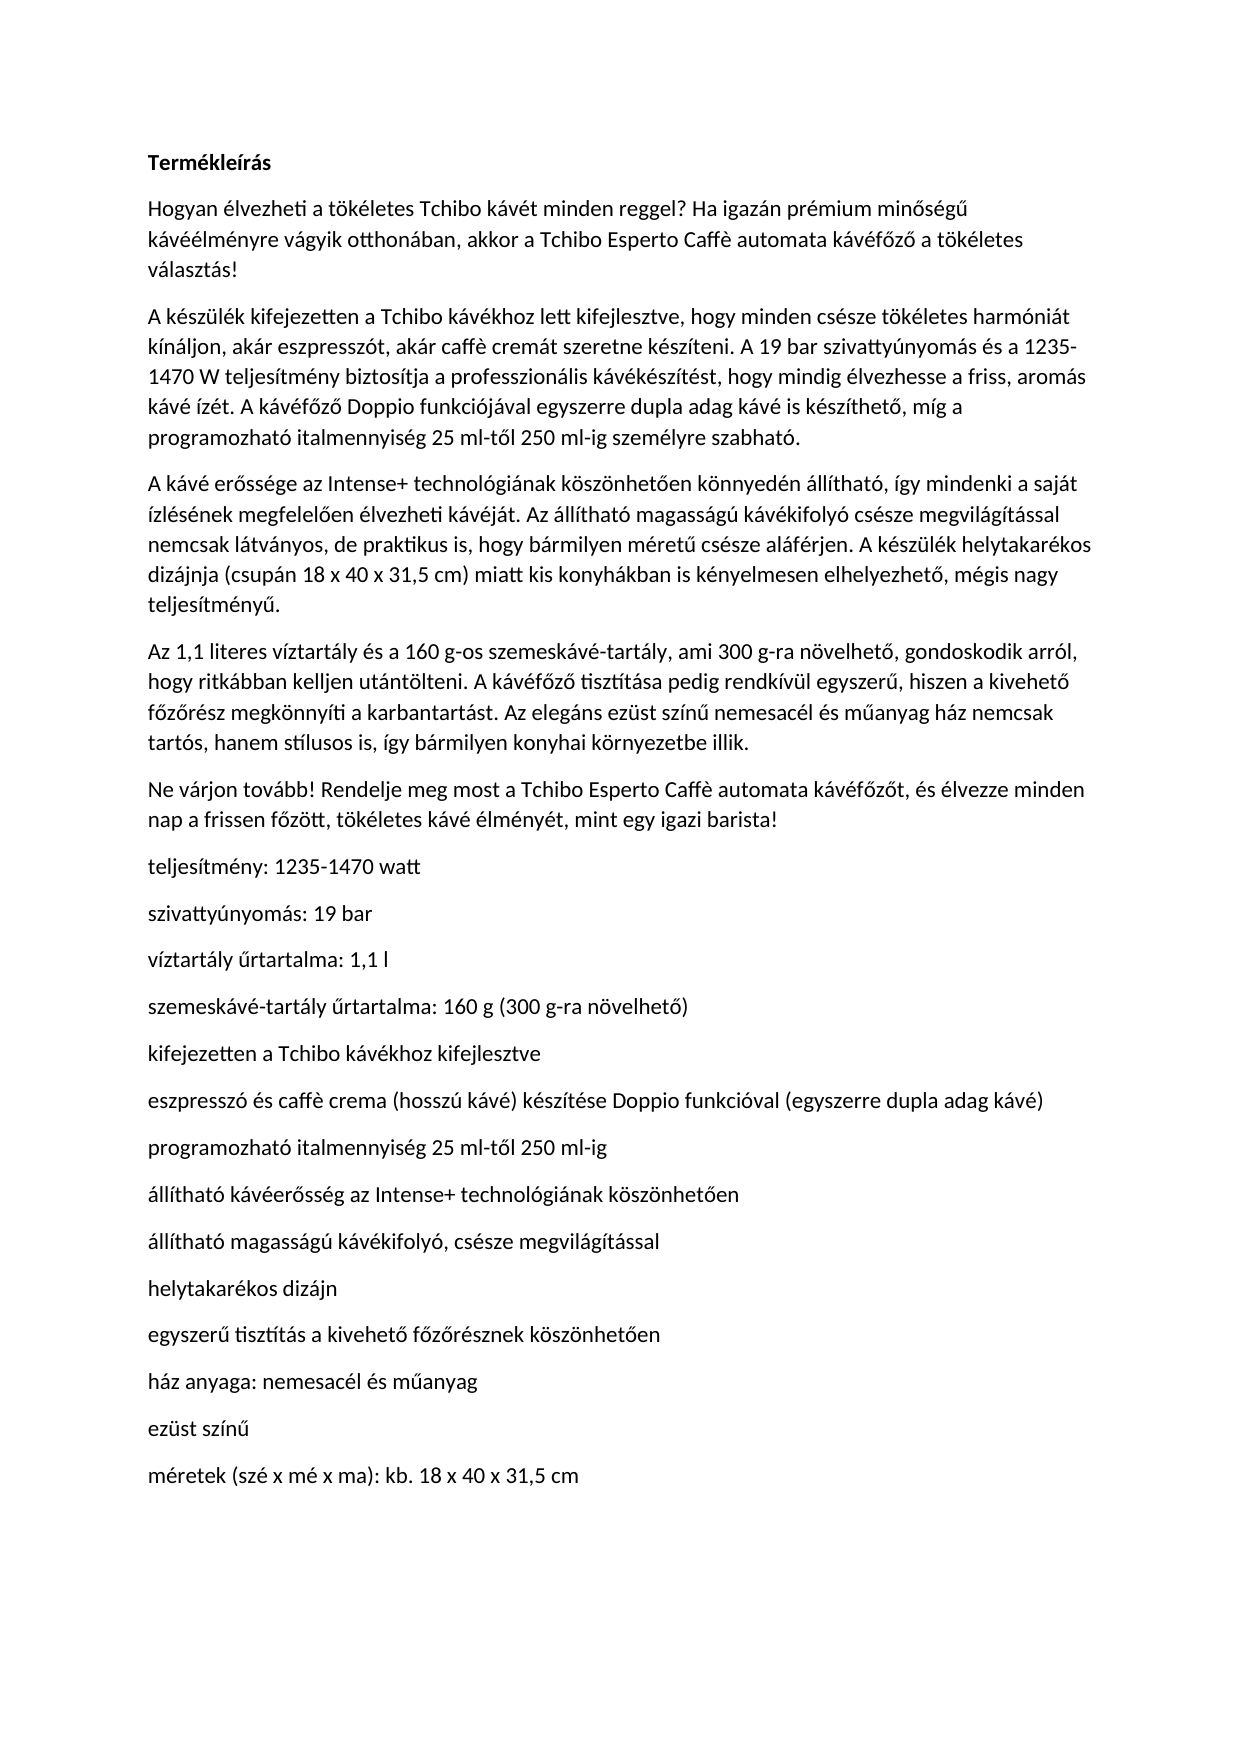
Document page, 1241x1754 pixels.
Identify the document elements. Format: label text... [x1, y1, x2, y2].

text szemeskávé-tartály űrtartalma: 160 g (300 g-ra növelhető) [148, 992, 1093, 1020]
text programozható italmennyiség 25 ml-től 250 ml-ig [148, 1133, 1093, 1161]
text kifejezetten a Tchibo kávékhoz kifejlesztve [148, 1039, 1093, 1067]
text Hogyan élvezheti a tökéletes Tchibo kávét minden reggel? Ha igazán prémium minőségű kávéélményre vágyik otthonában, akkor a Tchibo Esperto Caffè automata kávéfőző a tökéletes választás! [148, 194, 1093, 283]
text Termékleírás [148, 148, 1093, 176]
text Ne várjon tovább! Rendelje meg most a Tchibo Esperto Caffè automata kávéfőzőt, és élvezze minden nap a frissen főzött, tökéletes kávé élményét, mint egy igazi barista! [148, 775, 1093, 833]
text állítható kávéerősség az Intense+ technológiának köszönhetően [148, 1180, 1093, 1208]
text ezüst színű [148, 1414, 1093, 1442]
text A készülék kifejezetten a Tchibo kávékhoz lett kifejlesztve, hogy minden csésze tökéletes harmóniát kínáljon, akár eszpresszót, akár caffè cremát szeretne készíteni. A 19 bar szivattyúnyomás és a 1235-1470 W teljesítmény biztosítja a professzionális kávékészítést, hogy mindig élvezhesse a friss, aromás kávé ízét. A kávéfőző Doppio funkciójával egyszerre dupla adag kávé is készíthető, míg a programozható italmennyiség 25 ml-től 250 ml-ig személyre szabható. [148, 302, 1093, 451]
text víztartály űrtartalma: 1,1 l [148, 946, 1093, 973]
text A kávé erőssége az Intense+ technológiának köszönhetően könnyedén állítható, így mindenki a saját ízlésének megfelelően élvezheti kávéját. Az állítható magasságú kávékifolyó csésze megvilágítással nemcsak látványos, de praktikus is, hogy bármilyen méretű csésze aláférjen. A készülék helytakarékos dizájnja (csupán 18 x 40 x 31,5 cm) miatt kis konyhákban is kényelmesen elhelyezhető, mégis nagy teljesítményű. [148, 469, 1093, 618]
text egyszerű tisztítás a kivehető főzőrésznek köszönhetően [148, 1321, 1093, 1348]
text teljesítmény: 1235-1470 watt [148, 852, 1093, 880]
text szivattyúnyomás: 19 bar [148, 899, 1093, 927]
text állítható magasságú kávékifolyó, csésze megvilágítással [148, 1227, 1093, 1255]
text helytakarékos dizájn [148, 1274, 1093, 1302]
text ház anyaga: nemesacél és műanyag [148, 1367, 1093, 1395]
text Az 1,1 literes víztartály és a 160 g-os szemeskávé-tartály, ami 300 g-ra növelhető, gondoskodik arról, hogy ritkábban kelljen utántölteni. A kávéfőző tisztítása pedig rendkívül egyszerű, hiszen a kivehető főzőrész megkönnyíti a karbantartást. Az elegáns ezüst színű nemesacél és műanyag ház nemcsak tartós, hanem stílusos is, így bármilyen konyhai környezetbe illik. [148, 637, 1093, 756]
text eszpresszó és caffè crema (hosszú kávé) készítése Doppio funkcióval (egyszerre dupla adag kávé) [148, 1086, 1093, 1114]
text méretek (szé x mé x ma): kb. 18 x 40 x 31,5 cm [148, 1461, 1093, 1489]
